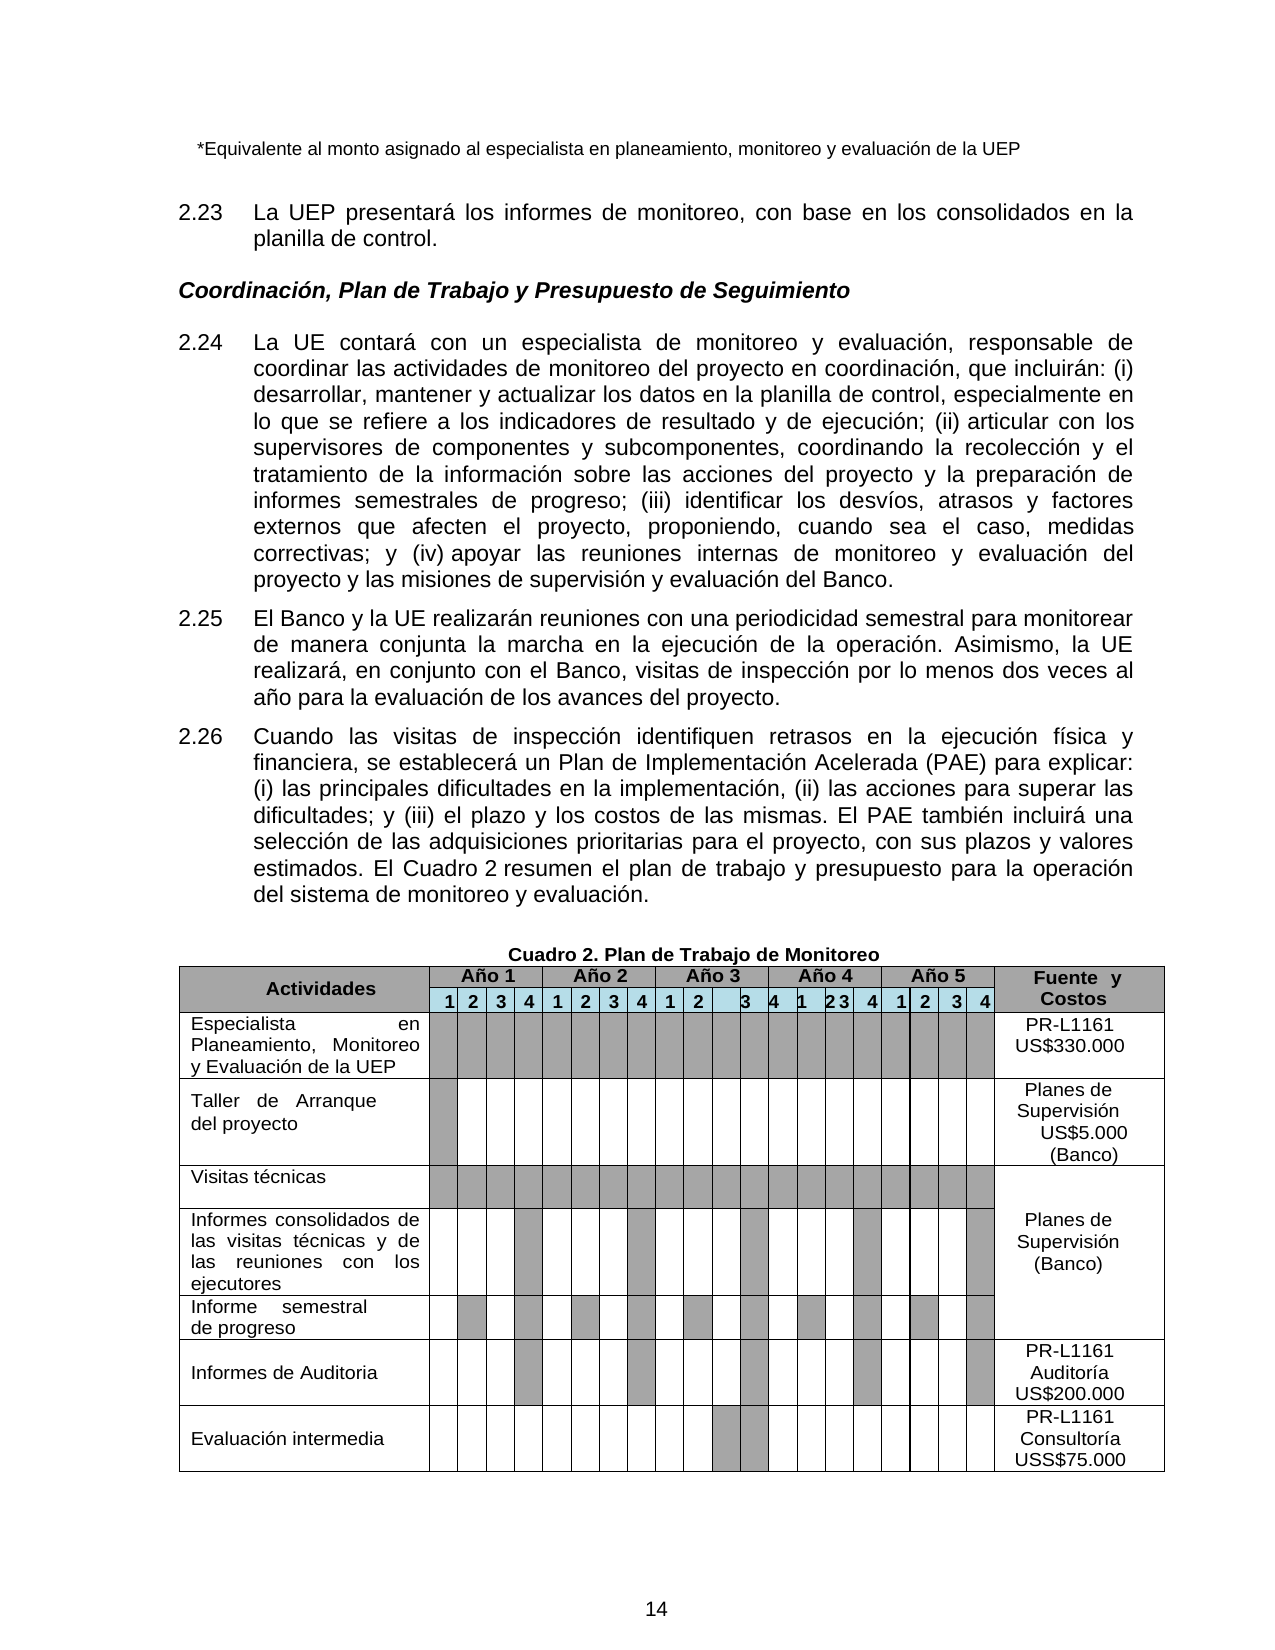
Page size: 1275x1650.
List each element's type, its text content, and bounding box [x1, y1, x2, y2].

table_cell [600, 1406, 627, 1471]
table_cell [628, 1013, 655, 1078]
table_cell [543, 1166, 571, 1208]
table_cell [911, 1013, 938, 1078]
table_cell [967, 1079, 994, 1165]
table_cell [826, 1209, 853, 1295]
table_cell [741, 1166, 768, 1208]
table_cell 3 [600, 988, 627, 1012]
text Cuadro 2. Plan de Trabajo de Monitoreo [253, 944, 1134, 966]
table_cell [656, 1079, 683, 1165]
table_cell [515, 1406, 542, 1471]
table_cell [854, 1209, 881, 1295]
table_cell [600, 1209, 627, 1295]
table_cell [967, 1340, 994, 1405]
table_cell [798, 1209, 825, 1295]
table_cell [798, 1079, 825, 1165]
table_cell [967, 1166, 994, 1208]
table_cell [826, 1079, 853, 1165]
table_cell [769, 1296, 797, 1339]
table_cell 4 [967, 988, 994, 1012]
table_cell [826, 1166, 853, 1208]
table_cell [769, 1079, 797, 1165]
table_cell [684, 1209, 712, 1295]
table_cell [854, 1340, 881, 1405]
table_cell [458, 1079, 486, 1165]
table_cell 1 [543, 988, 571, 1012]
table_cell [713, 1013, 740, 1078]
table_cell [826, 1013, 853, 1078]
list La UEP presentará los informes de monitoreo, con base en los consolidados en la planilla de control. [178, 199, 1134, 252]
table_cell 2 [798, 988, 825, 1012]
table_cell [572, 1209, 599, 1295]
table_cell 4 [741, 988, 768, 1012]
table_cell [600, 1340, 627, 1405]
table_cell [741, 1013, 768, 1078]
table_cell [543, 1209, 571, 1295]
table_cell [911, 1296, 938, 1339]
table_cell [911, 1340, 938, 1405]
table_cell [882, 1340, 909, 1405]
table_cell [628, 1340, 655, 1405]
table_cell [543, 1296, 571, 1339]
table_cell [430, 1340, 457, 1405]
table_header Actividades [180, 967, 429, 1012]
table_cell [600, 1296, 627, 1339]
table_cell [458, 1209, 486, 1295]
table_cell [515, 1296, 542, 1339]
table_cell [600, 1079, 627, 1165]
table_cell [572, 1013, 599, 1078]
table_cell 4 [854, 988, 881, 1012]
table_cell [741, 1406, 768, 1471]
table_cell Planes de Supervisión (Banco) [995, 1166, 1164, 1339]
table_cell [769, 1340, 797, 1405]
table_cell [543, 1079, 571, 1165]
table_cell [572, 1166, 599, 1208]
table_cell [543, 1406, 571, 1471]
table_cell [628, 1406, 655, 1471]
table_cell Visitas técnicas [180, 1166, 429, 1208]
table_header Fuente y Costos [995, 967, 1164, 1012]
table_cell Planes de Supervisión US$5.000 (Banco) [995, 1079, 1164, 1165]
table_cell [487, 1166, 514, 1208]
table_cell [684, 1013, 712, 1078]
table_cell 3 [939, 988, 966, 1012]
table_cell [854, 1296, 881, 1339]
table_cell [684, 1406, 712, 1471]
table_cell 4 [515, 988, 542, 1012]
table_cell PR-L1161 US$330.000 [995, 1013, 1164, 1078]
table_cell [487, 1079, 514, 1165]
table_cell [628, 1166, 655, 1208]
table_cell 3 [713, 988, 740, 1012]
table_cell [600, 1013, 627, 1078]
table_cell [656, 1340, 683, 1405]
table_cell [967, 1209, 994, 1295]
table_cell 4 [628, 988, 655, 1012]
table_cell [515, 1209, 542, 1295]
table_cell [798, 1013, 825, 1078]
table_cell [939, 1340, 966, 1405]
table_cell [854, 1166, 881, 1208]
table_cell [798, 1406, 825, 1471]
table_cell [572, 1340, 599, 1405]
table_cell [656, 1296, 683, 1339]
table_cell [882, 1296, 909, 1339]
table_cell [967, 1406, 994, 1471]
table_cell [458, 1166, 486, 1208]
table_cell [458, 1013, 486, 1078]
table_header Año 1 [430, 967, 542, 987]
table_cell [713, 1340, 740, 1405]
table_cell [628, 1079, 655, 1165]
table_cell [741, 1079, 768, 1165]
text *Equivalente al monto asignado al especialista en planeamiento, monitoreo y evaluación de la UEP [197, 138, 1134, 159]
table_cell [967, 1013, 994, 1078]
table_cell [430, 1079, 457, 1165]
table_cell [430, 1296, 457, 1339]
table_cell [939, 1296, 966, 1339]
table_cell Informes de Auditoria [180, 1340, 429, 1405]
table_cell [798, 1340, 825, 1405]
table_cell [515, 1340, 542, 1405]
table_cell [430, 1209, 457, 1295]
table_cell Informe semestral de progreso [180, 1296, 429, 1339]
table_cell 2 [911, 988, 938, 1012]
table_cell [515, 1013, 542, 1078]
table_cell [543, 1013, 571, 1078]
table_cell PR-L1161 Consultoría USS$75.000 [995, 1406, 1164, 1471]
table_cell 1 [430, 988, 457, 1012]
table_cell [769, 1166, 797, 1208]
table_header Año 3 [656, 967, 768, 987]
table_cell [458, 1340, 486, 1405]
table_cell [684, 1340, 712, 1405]
table_cell [600, 1166, 627, 1208]
table_cell 2 [458, 988, 486, 1012]
table_cell 3 [487, 988, 514, 1012]
table_cell [882, 1166, 909, 1208]
table_cell [656, 1166, 683, 1208]
table_cell [656, 1406, 683, 1471]
table_cell [741, 1209, 768, 1295]
table_cell [854, 1406, 881, 1471]
table_cell [713, 1079, 740, 1165]
table_cell Evaluación intermedia [180, 1406, 429, 1471]
table_cell [911, 1079, 938, 1165]
table_cell [826, 1340, 853, 1405]
table_cell [939, 1079, 966, 1165]
table_cell [487, 1296, 514, 1339]
table_cell [854, 1013, 881, 1078]
table_cell Informes consolidados de las visitas técnicas y de las reuniones con los ejecutores [180, 1209, 429, 1295]
table_cell [882, 1013, 909, 1078]
table_cell 2 [572, 988, 599, 1012]
table_cell [769, 1209, 797, 1295]
table_cell [911, 1166, 938, 1208]
table_cell [656, 1013, 683, 1078]
table_cell [515, 1166, 542, 1208]
table_cell 3 [826, 988, 853, 1012]
table_cell [967, 1296, 994, 1339]
table_cell [826, 1406, 853, 1471]
table_cell [684, 1166, 712, 1208]
table_cell [939, 1166, 966, 1208]
table_cell [713, 1406, 740, 1471]
table_cell [543, 1340, 571, 1405]
table_cell [515, 1079, 542, 1165]
list Cuando las visitas de inspección identifiquen retrasos en la ejecución física y financiera, se establecerá un Plan de Implementación Acelerada (PAE) para explicar: (i) las principales dificultades en la implementación, (ii) las acciones para superar las dificultades; y (iii) el plazo y los costos de las mismas. El PAE también incluirá una selección de las adquisiciones prioritarias para el proyecto, con sus plazos y valores estimados. El Cuadro 2 resumen el plan de trabajo y presupuesto para la operación del sistema de monitoreo y evaluación. [178, 723, 1134, 907]
table_cell [826, 1296, 853, 1339]
table_cell [713, 1209, 740, 1295]
list La UE contará con un especialista de monitoreo y evaluación, responsable de coordinar las actividades de monitoreo del proyecto en coordinación, que incluirán: (i) desarrollar, mantener y actualizar los datos en la planilla de control, especialmente en lo que se refiere a los indicadores de resultado y de ejecución; (ii) articular con los supervisores de componentes y subcomponentes, coordinando la recolección y el tratamiento de la información sobre las acciones del proyecto y la preparación de informes semestrales de progreso; (iii) identificar los desvíos, atrasos y factores externos que afecten el proyecto, proponiendo, cuando sea el caso, medidas correctivas; y (iv) apoyar las reuniones internas de monitoreo y evaluación del proyecto y las misiones de supervisión y evaluación del Banco. [178, 329, 1134, 592]
table_cell [684, 1296, 712, 1339]
table_cell [741, 1340, 768, 1405]
table_cell Taller de Arranque del proyecto [180, 1079, 429, 1165]
table_cell [430, 1013, 457, 1078]
table_cell [911, 1209, 938, 1295]
table_cell [882, 1209, 909, 1295]
table_cell Especialista en Planeamiento, Monitoreo y Evaluación de la UEP [180, 1013, 429, 1078]
table_cell [487, 1406, 514, 1471]
table_cell [572, 1079, 599, 1165]
table_cell 1 [656, 988, 683, 1012]
table_cell [430, 1406, 457, 1471]
table_cell 2 [684, 988, 712, 1012]
table_cell [882, 1406, 909, 1471]
table_cell [769, 1013, 797, 1078]
table_cell [939, 1406, 966, 1471]
table_cell [713, 1166, 740, 1208]
table_cell [572, 1406, 599, 1471]
table_cell [458, 1406, 486, 1471]
table_header Año 2 [543, 967, 655, 987]
table_cell 1 [769, 988, 797, 1012]
table_cell [487, 1013, 514, 1078]
table_cell [628, 1296, 655, 1339]
table_cell [572, 1296, 599, 1339]
table_cell [628, 1209, 655, 1295]
table_cell [713, 1296, 740, 1339]
table_cell [656, 1209, 683, 1295]
table_header Año 5 [882, 967, 994, 987]
subtitle Coordinación, Plan de Trabajo y Presupuesto de Seguimiento [178, 277, 1134, 303]
table_cell PR-L1161 Auditoría US$200.000 [995, 1340, 1164, 1405]
list El Banco y la UE realizarán reuniones con una periodicidad semestral para monitorear de manera conjunta la marcha en la ejecución de la operación. Asimismo, la UE realizará, en conjunto con el Banco, visitas de inspección por lo menos dos veces al año para la evaluación de los avances del proyecto. [178, 605, 1134, 710]
table_cell [798, 1296, 825, 1339]
table_header Año 4 [769, 967, 881, 987]
table_cell [911, 1406, 938, 1471]
table_cell [769, 1406, 797, 1471]
table_cell [458, 1296, 486, 1339]
table_cell [430, 1166, 457, 1208]
table_cell 1 [882, 988, 909, 1012]
table_cell [741, 1296, 768, 1339]
table_cell [854, 1079, 881, 1165]
table_cell [939, 1013, 966, 1078]
table_cell [487, 1209, 514, 1295]
table_cell [798, 1166, 825, 1208]
table_cell [882, 1079, 909, 1165]
table_cell [487, 1340, 514, 1405]
table_cell [684, 1079, 712, 1165]
table_cell [939, 1209, 966, 1295]
